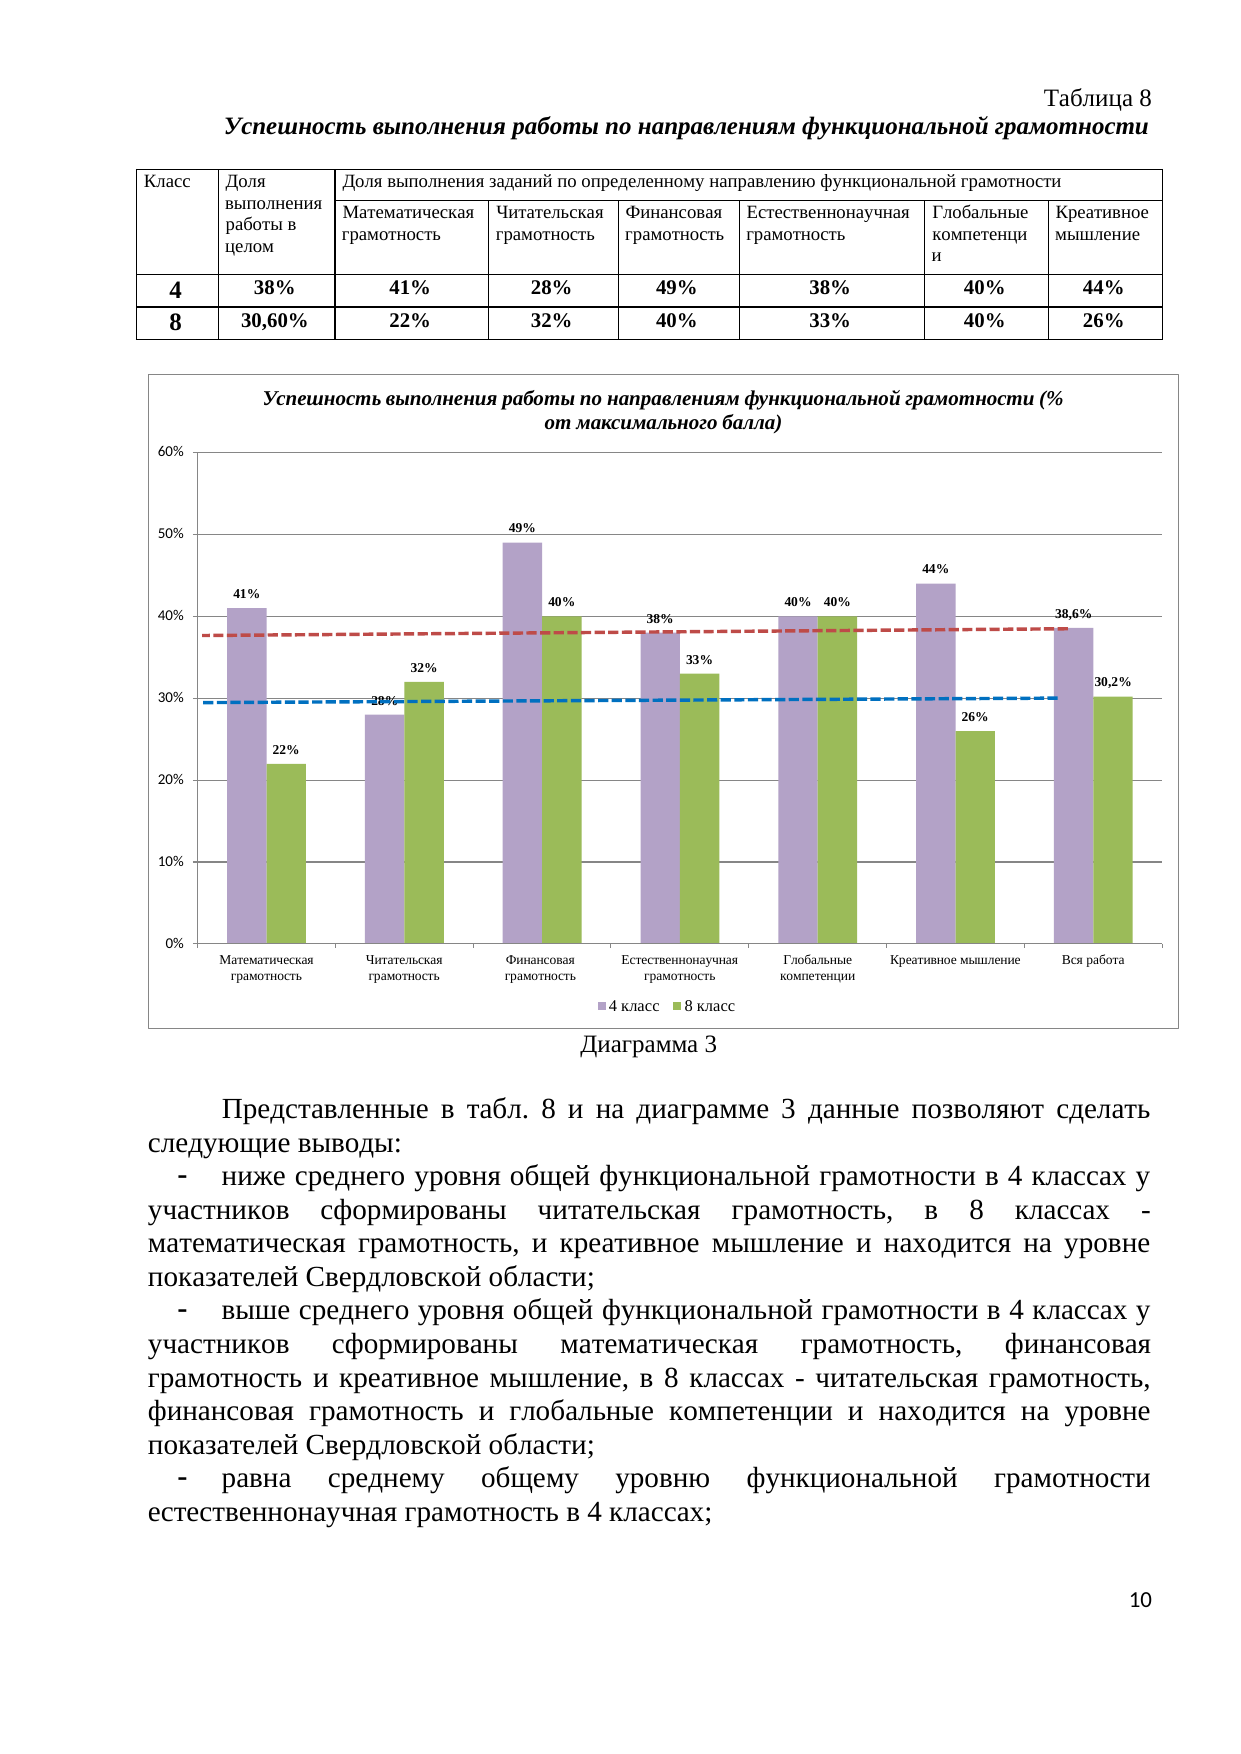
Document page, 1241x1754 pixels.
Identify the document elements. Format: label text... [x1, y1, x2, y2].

list выше среднего уровня общей функциональной грамотности в 4 классах у участников сформированы математическая грамотность, финансовая грамотность и креативное мышление, в 8 классах - читательская грамотность, финансовая грамотность и глобальные компетенции и находится на уровне показателей Свердловской области; [148, 1292, 1152, 1460]
table_cell 33% [740, 308, 924, 339]
table_cell 4 класс [137, 275, 218, 306]
table_cell 30,60% [219, 308, 334, 339]
table_cell 28% [489, 275, 618, 306]
table_cell Математическая грамотность [336, 201, 488, 274]
table_cell Читательская грамотность [489, 201, 618, 274]
text Успешность выполнения работы по направлениям функциональной грамотности [148, 111, 1152, 140]
table_header Доля выполнения работы в целом [219, 170, 334, 274]
table_cell 40% [619, 308, 739, 339]
table_cell Финансовая грамотность [619, 201, 739, 274]
text Таблица 8 [148, 83, 1152, 111]
table_cell 26% [1049, 308, 1162, 339]
table_cell 44% [1049, 275, 1162, 306]
list равна среднему общему уровню функциональной грамотности естественнонаучная грамотность в 4 классах; [148, 1460, 1152, 1527]
table_cell 32% [489, 308, 618, 339]
table_cell 22% [336, 308, 488, 339]
text Диаграмма 3 [148, 1029, 1149, 1058]
table_cell 41% [336, 275, 488, 306]
table_cell Естественнонаучная грамотность [740, 201, 924, 274]
table_cell 38% [219, 275, 334, 306]
table_cell 49% [619, 275, 739, 306]
list ниже среднего уровня общей функциональной грамотности в 4 классах у участников сформированы читательская грамотность, в 8 классах - математическая грамотность, и креативное мышление и находится на уровне показателей Свердловской области; [148, 1158, 1152, 1292]
table_cell 38% [740, 275, 924, 306]
table_cell 8 класс [137, 308, 218, 339]
text Представленные в табл. 8 и на диаграмме 3 данные позволяют сделать следующие выводы: [148, 1091, 1152, 1158]
table_cell 40% [925, 308, 1048, 339]
table_cell 40% [925, 275, 1048, 306]
table_cell Глобальные компетенции [925, 201, 1048, 274]
table_header Доля выполнения заданий по определенному направлению функциональной грамотности [336, 170, 1162, 200]
table_cell Креативное мышление [1049, 201, 1162, 274]
table_header Класс [137, 170, 218, 274]
